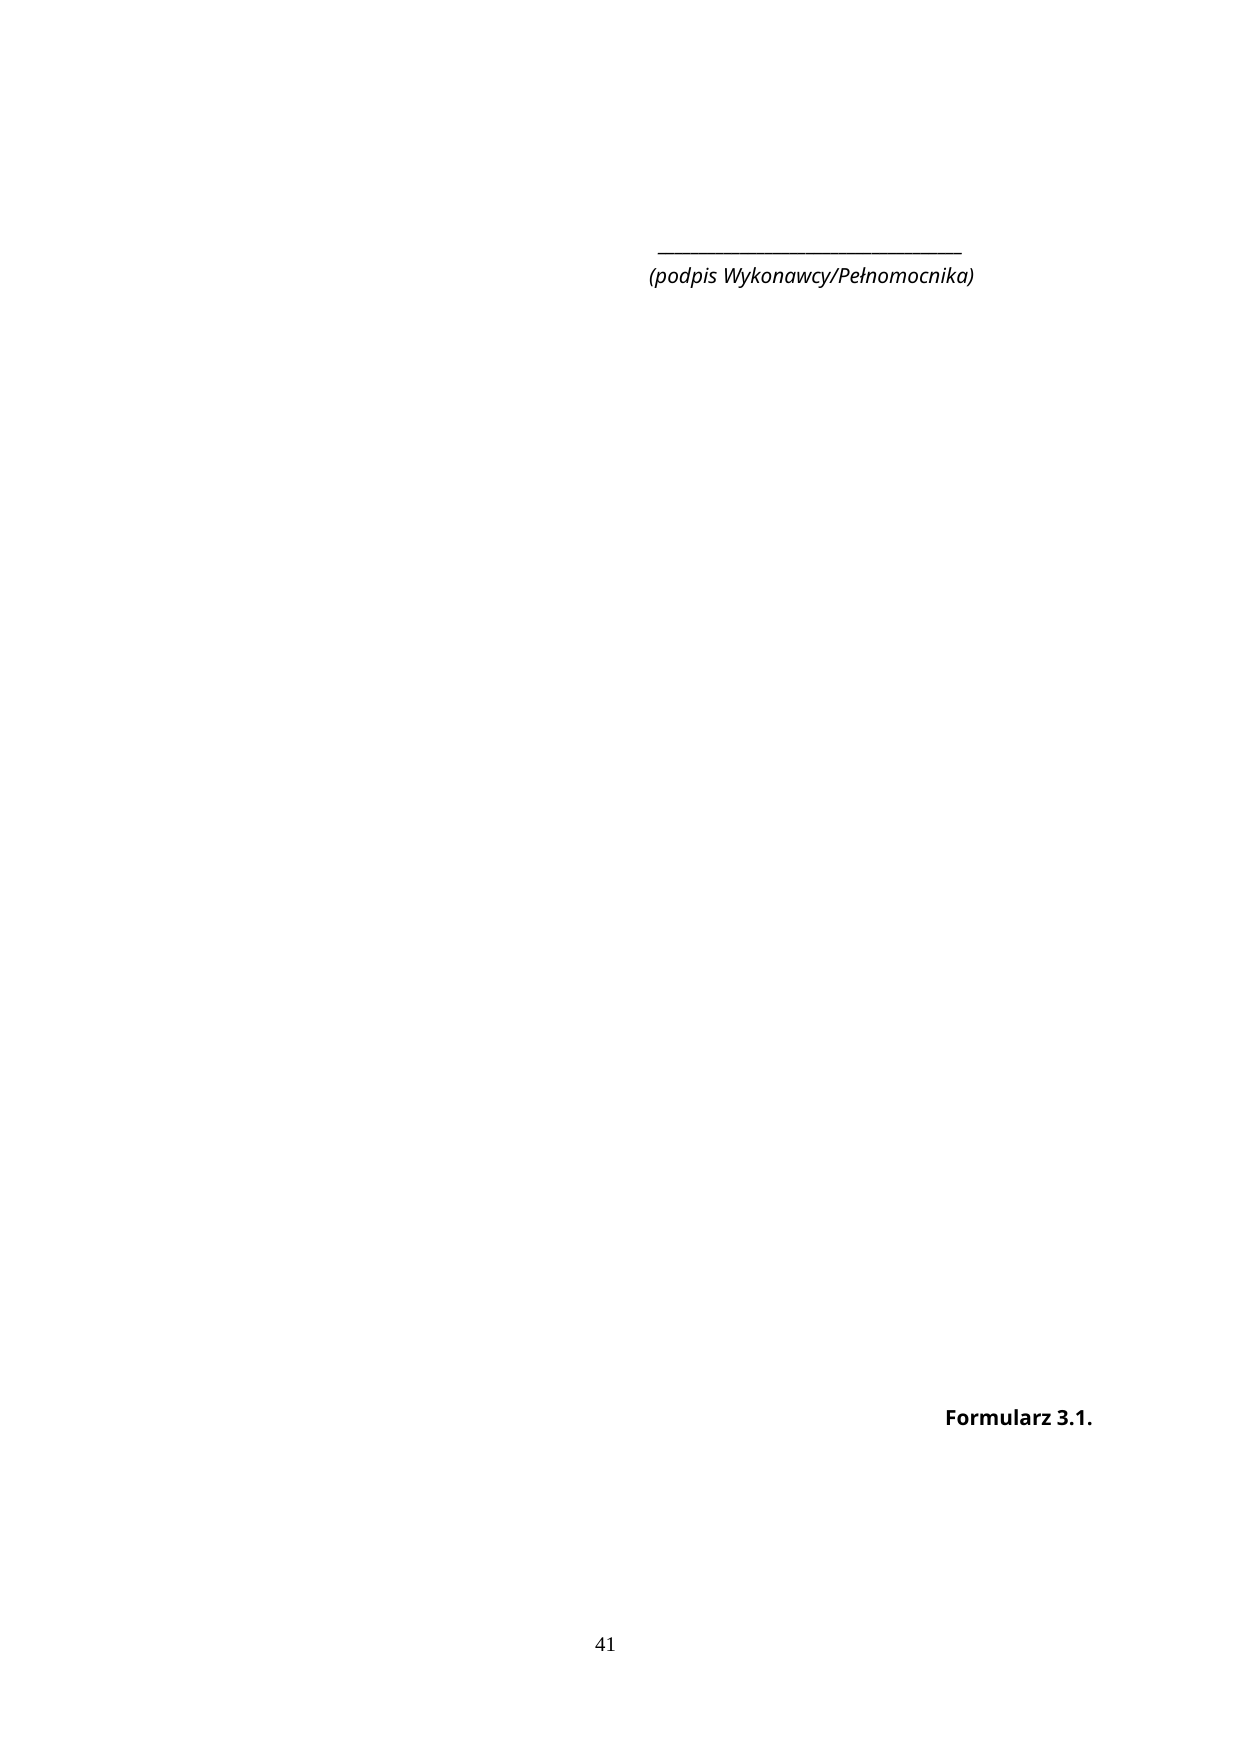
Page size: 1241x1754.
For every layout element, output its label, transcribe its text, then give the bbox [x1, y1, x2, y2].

text (podpis Wykonawcy/Pełnomocnika) [118, 262, 1092, 290]
text _____________________________________ [118, 229, 1092, 257]
text Formularz 3.1. [118, 1403, 1092, 1431]
